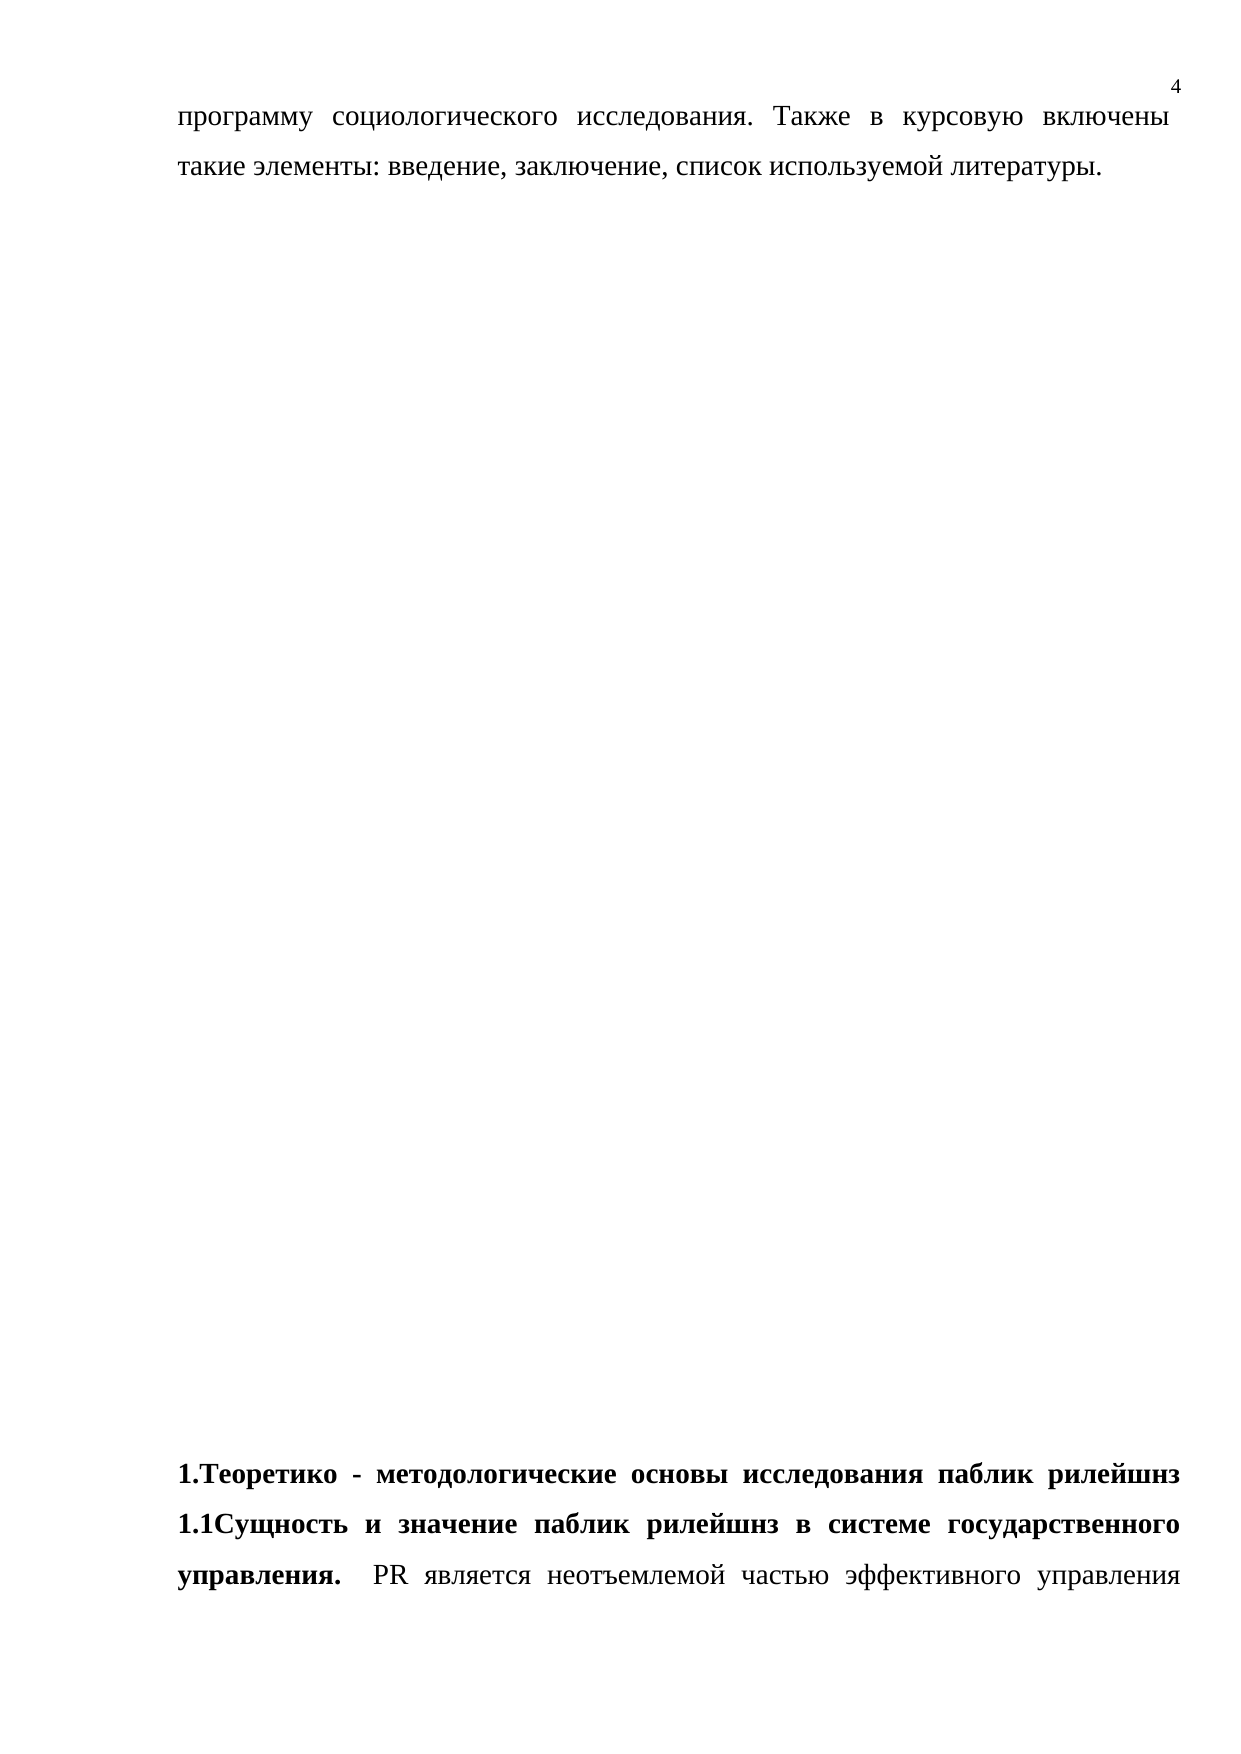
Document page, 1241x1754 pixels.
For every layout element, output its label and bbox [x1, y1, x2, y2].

text [177, 1456, 1181, 1591]
text [177, 98, 1181, 182]
